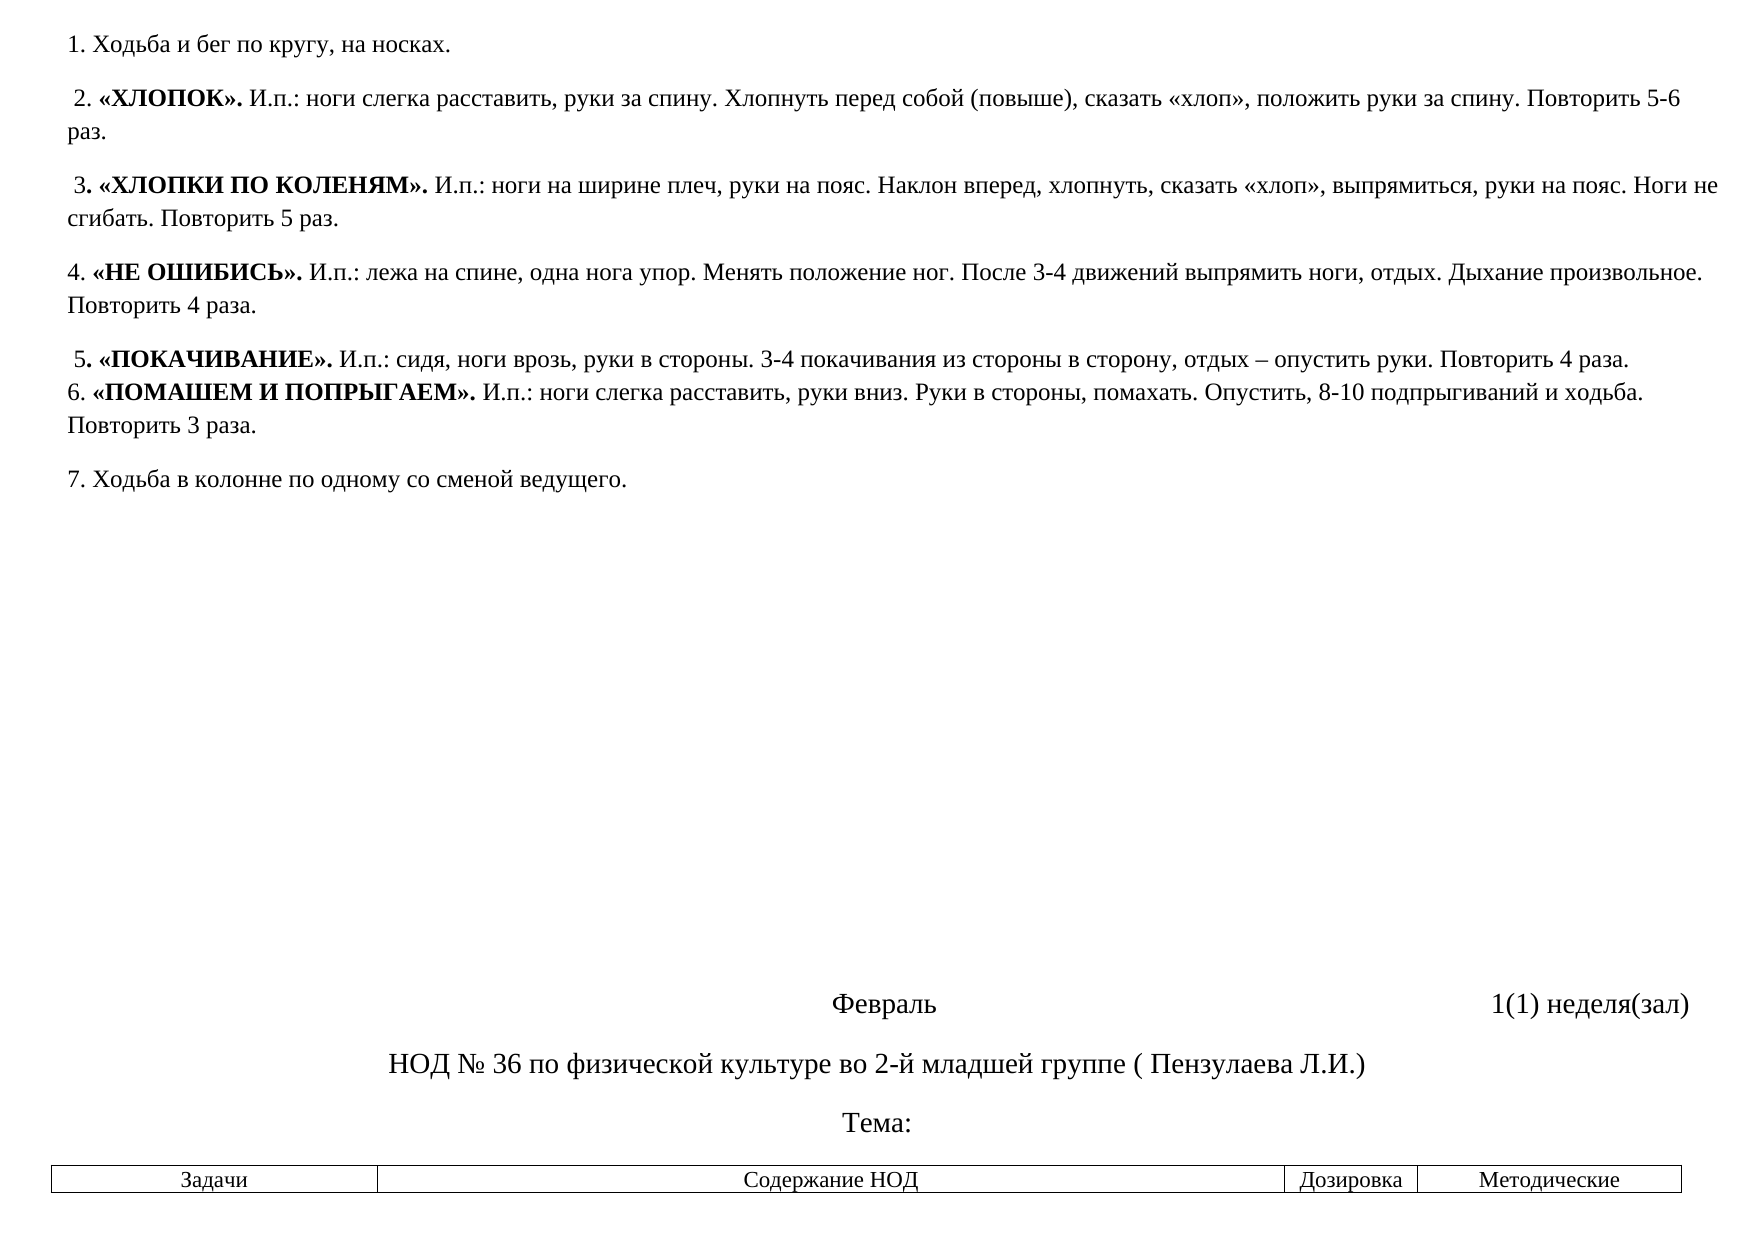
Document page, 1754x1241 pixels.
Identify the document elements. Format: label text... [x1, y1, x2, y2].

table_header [1418, 1166, 1681, 1192]
table_header Содержание НОД [378, 1166, 1284, 1192]
table_header Задачи [52, 1166, 377, 1192]
text Февраль 1(1) неделя(зал) [29, 986, 1724, 1020]
text Тема: [29, 1105, 1724, 1139]
table_header Дозировка [1285, 1166, 1417, 1192]
text 3. «ХЛОПКИ ПО КОЛЕНЯМ». И.п.: ноги на ширине плеч, руки на пояс. Наклон вперед, хлопнуть, сказать «хлоп», выпрямиться, руки на пояс. Ноги не сгибать. Повторить 5 раз. [67, 170, 1724, 232]
text 5. «ПОКАЧИВАНИЕ». И.п.: сидя, ноги врозь, руки в стороны. 3-4 покачивания из стороны в сторону, отдых – опустить руки. Повторить 4 раза. 6. «ПОМАШЕМ И ПОПРЫГАЕМ». И.п.: ноги слегка расставить, руки вниз. Руки в стороны, помахать. Опустить, 8-10 подпрыгиваний и ходьба. Повторить 3 раза. [67, 344, 1724, 439]
text 1. Ходьба и бег по кругу, на носках. [67, 29, 1724, 58]
text 2. «ХЛОПОК». И.п.: ноги слегка расставить, руки за спину. Хлопнуть перед собой (повыше), сказать «хлоп», положить руки за спину. Повторить 5-6 раз. [67, 83, 1724, 145]
text НОД № 36 по физической культуре во 2-й младшей группе ( Пензулаева Л.И.) [29, 1046, 1724, 1079]
text 4. «НЕ ОШИБИСЬ». И.п.: лежа на спине, одна нога упор. Менять положение ног. После 3-4 движений выпрямить ноги, отдых. Дыхание произвольное. Повторить 4 раза. [67, 257, 1724, 319]
text 7. Ходьба в колонне по одному со сменой ведущего. [67, 464, 1724, 493]
